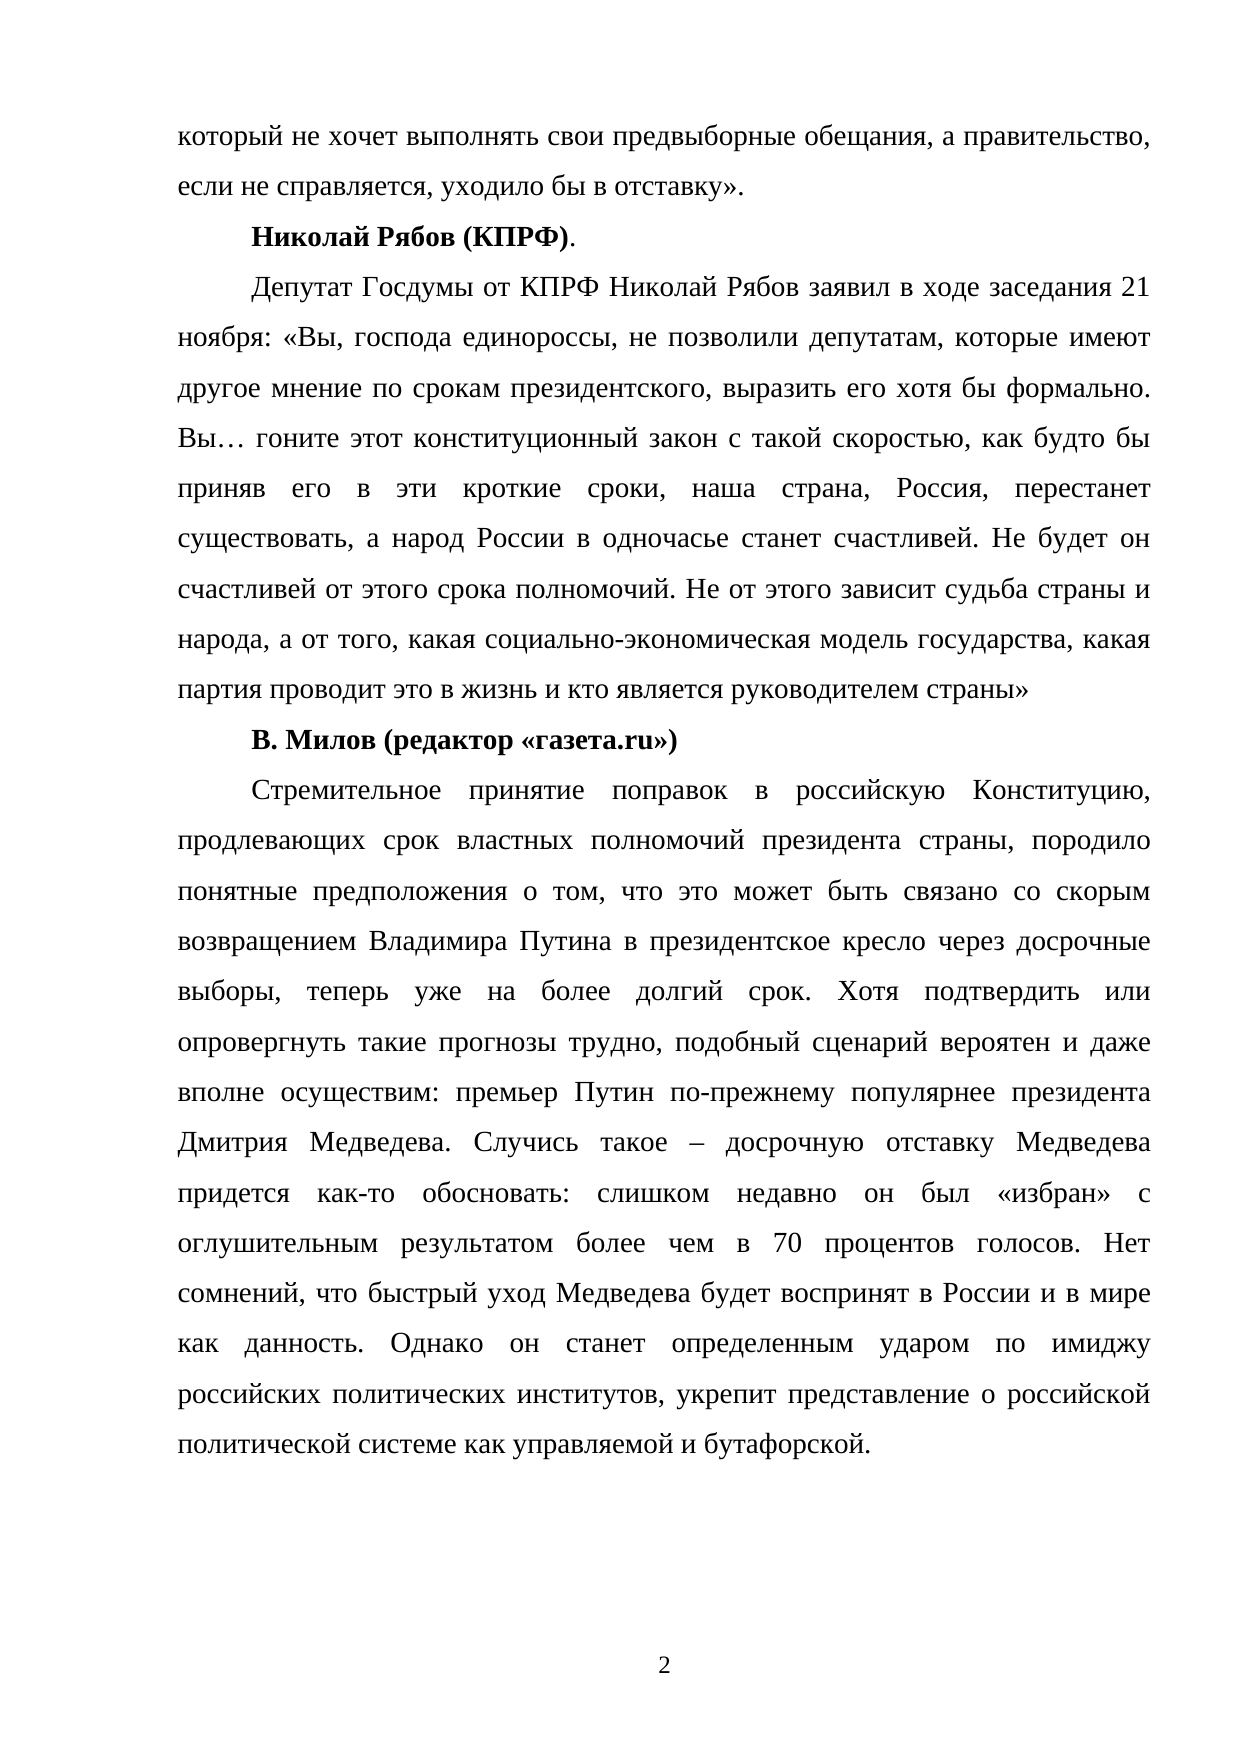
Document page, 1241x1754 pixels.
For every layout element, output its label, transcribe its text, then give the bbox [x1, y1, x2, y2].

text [177, 118, 1152, 202]
text В. Милов (редактор «газета.ru») [177, 722, 1152, 755]
text Стремительное принятие поправок в российскую Конституцию, продлевающих срок властных полномочий президента страны, породило понятные предположения о том, что это может быть связано со скорым возвращением Владимира Путина в президентское кресло через досрочные выборы, теперь уже на более долгий срок. Хотя подтвердить или опровергнуть такие прогнозы трудно, подобный сценарий вероятен и даже вполне осуществим: премьер Путин по-прежнему популярнее президента Дмитрия Медведева. Случись такое – досрочную отставку Медведева придется как-то обосновать: слишком недавно он был «избран» с оглушительным результатом более чем в 70 процентов голосов. Нет сомнений, что быстрый уход Медведева будет воспринят в России и в мире как данность. Однако он станет определенным ударом по имиджу российских политических институтов, укрепит представление о российской политической системе как управляемой и бутафорской. [177, 772, 1152, 1460]
text Николай Рябов (КПРФ). [177, 219, 1152, 252]
text Депутат Госдумы от КПРФ Николай Рябов заявил в ходе заседания 21 ноября: «Вы, господа единороссы, не позволили депутатам, которые имеют другое мнение по срокам президентского, выразить его хотя бы формально. Вы… гоните этот конституционный закон с такой скоростью, как будто бы приняв его в эти кроткие сроки, наша страна, Россия, перестанет существовать, а народ России в одночасье станет счастливей. Не будет он счастливей от этого срока полномочий. Не от этого зависит судьба страны и народа, а от того, какая социально-экономическая модель государства, какая партия проводит это в жизнь и кто является руководителем страны» [177, 269, 1152, 705]
